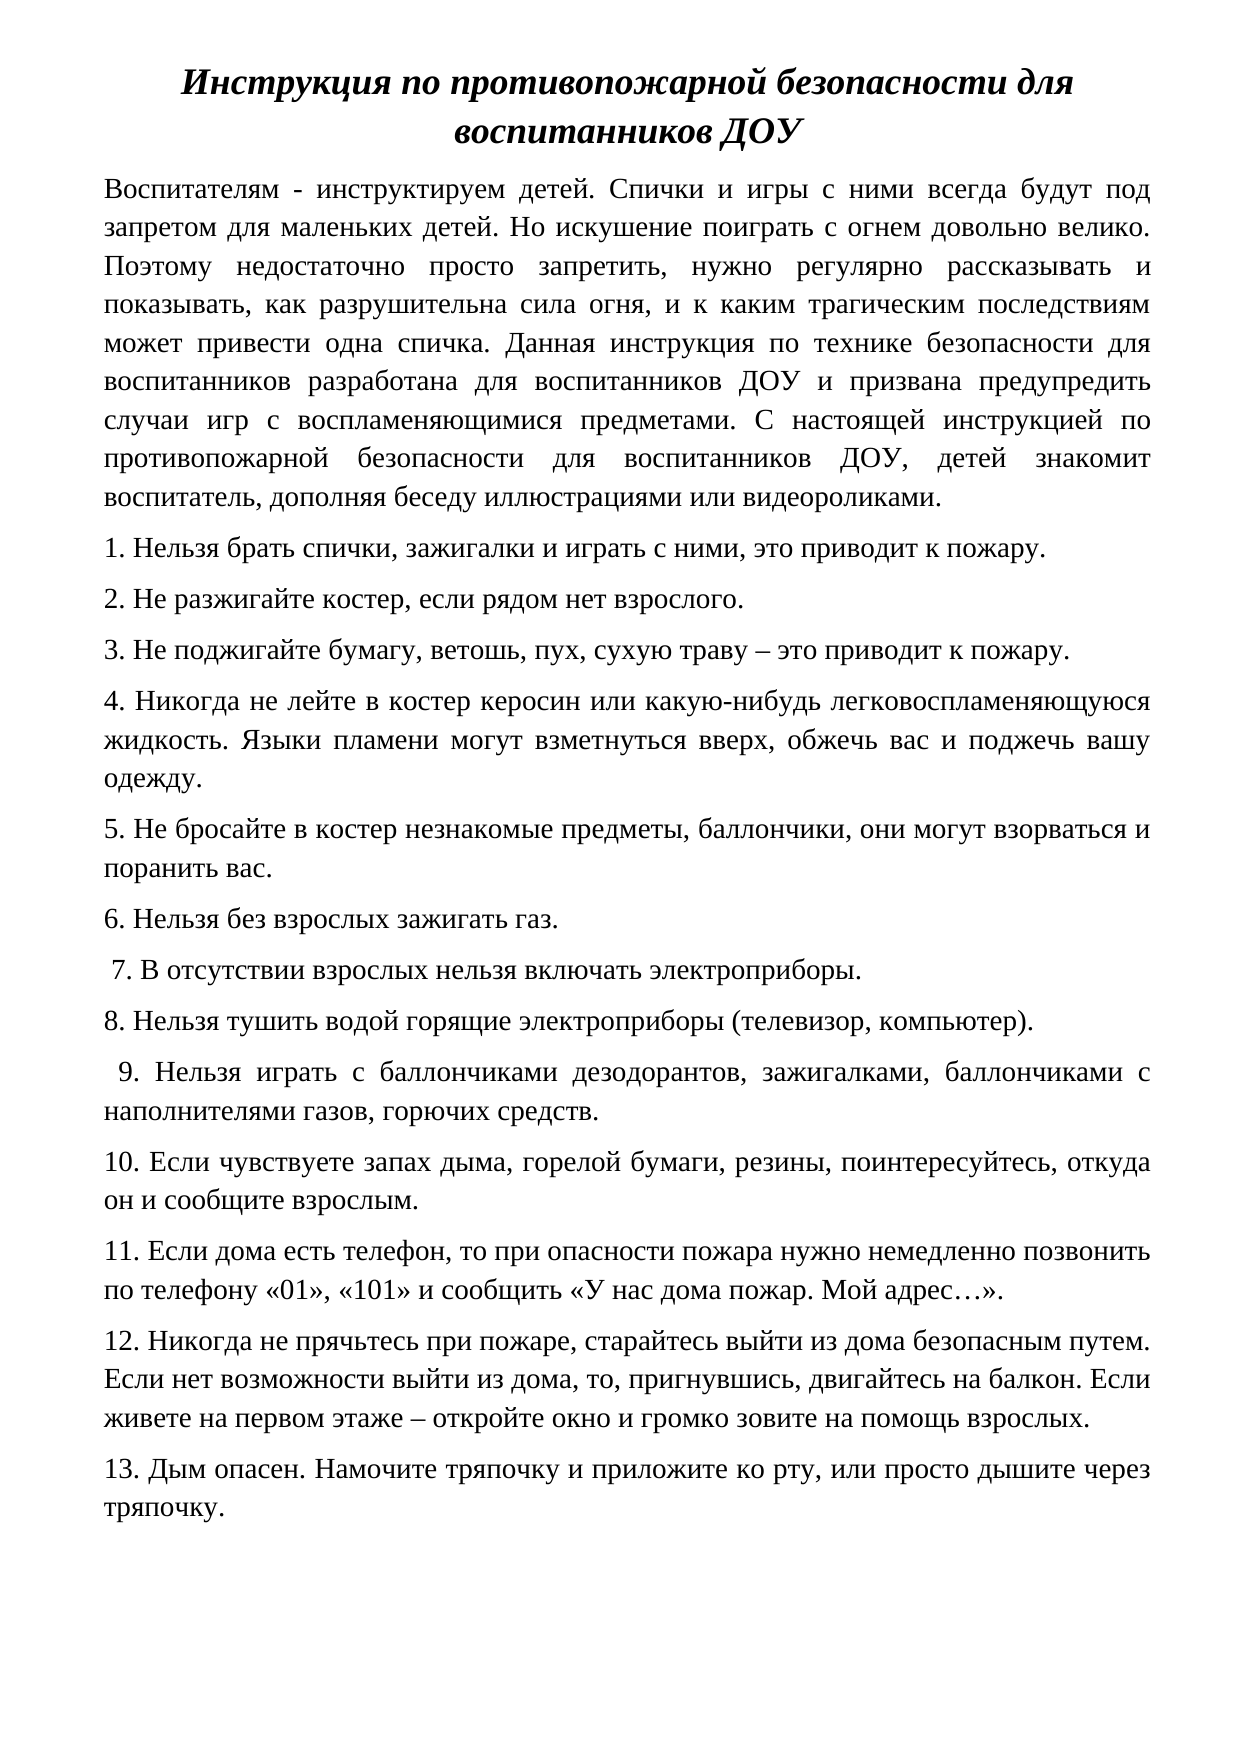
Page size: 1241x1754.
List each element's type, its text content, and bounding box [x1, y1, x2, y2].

text 1. Нельзя брать спички, зажигалки и играть с ними, это приводит к пожару. [103, 530, 1152, 564]
text 2. Не разжигайте костер, если рядом нет взрослого. [103, 581, 1152, 615]
text 8. Нельзя тушить водой горящие электроприборы (телевизор, компьютер). [103, 1003, 1152, 1037]
text 13. Дым опасен. Намочите тряпочку и приложите ко рту, или просто дышите через тряпочку. [103, 1451, 1152, 1523]
text Воспитателям - инструктируем детей. Спички и игры с ними всегда будут под запретом для маленьких детей. Но искушение поиграть с огнем довольно велико. Поэтому недостаточно просто запретить, нужно регулярно рассказывать и показывать, как разрушительна сила огня, и к каким трагическим последствиям может привести одна спичка. Данная инструкция по технике безопасности для воспитанников разработана для воспитанников ДОУ и призвана предупредить случаи игр с воспламеняющимися предметами. С настоящей инструкцией по противопожарной безопасности для воспитанников ДОУ, детей знакомит воспитатель, дополняя беседу иллюстрациями или видеороликами. [103, 171, 1152, 513]
text 7. В отсутствии взрослых нельзя включать электроприборы. [103, 952, 1152, 986]
text 12. Никогда не прячьтесь при пожаре, старайтесь выйти из дома безопасным путем. Если нет возможности выйти из дома, то, пригнувшись, двигайтесь на балкон. Если живете на первом этаже – откройте окно и громко зовите на помощь взрослых. [103, 1323, 1152, 1433]
text 9. Нельзя играть с баллончиками дезодорантов, зажигалками, баллончиками с наполнителями газов, горючих средств. [103, 1054, 1152, 1126]
text 4. Никогда не лейте в костер керосин или какую-нибудь легковоспламеняющуюся жидкость. Языки пламени могут взметнуться вверх, обжечь вас и поджечь вашу одежду. [103, 683, 1152, 794]
text 3. Не поджигайте бумагу, ветошь, пух, сухую траву – это приводит к пожару. [103, 632, 1152, 666]
text 10. Если чувствуете запах дыма, горелой бумаги, резины, поинтересуйтесь, откуда он и сообщите взрослым. [103, 1144, 1152, 1216]
text 6. Нельзя без взрослых зажигать газ. [103, 901, 1152, 934]
text Инструкция по противопожарной безопасности для воспитанников ДОУ [103, 59, 1152, 152]
text 5. Не бросайте в костер незнакомые предметы, баллончики, они могут взорваться и поранить вас. [103, 811, 1152, 883]
text 11. Если дома есть телефон, то при опасности пожара нужно немедленно позвонить по телефону «01», «101» и сообщить «У нас дома пожар. Мой адрес…». [103, 1233, 1152, 1305]
